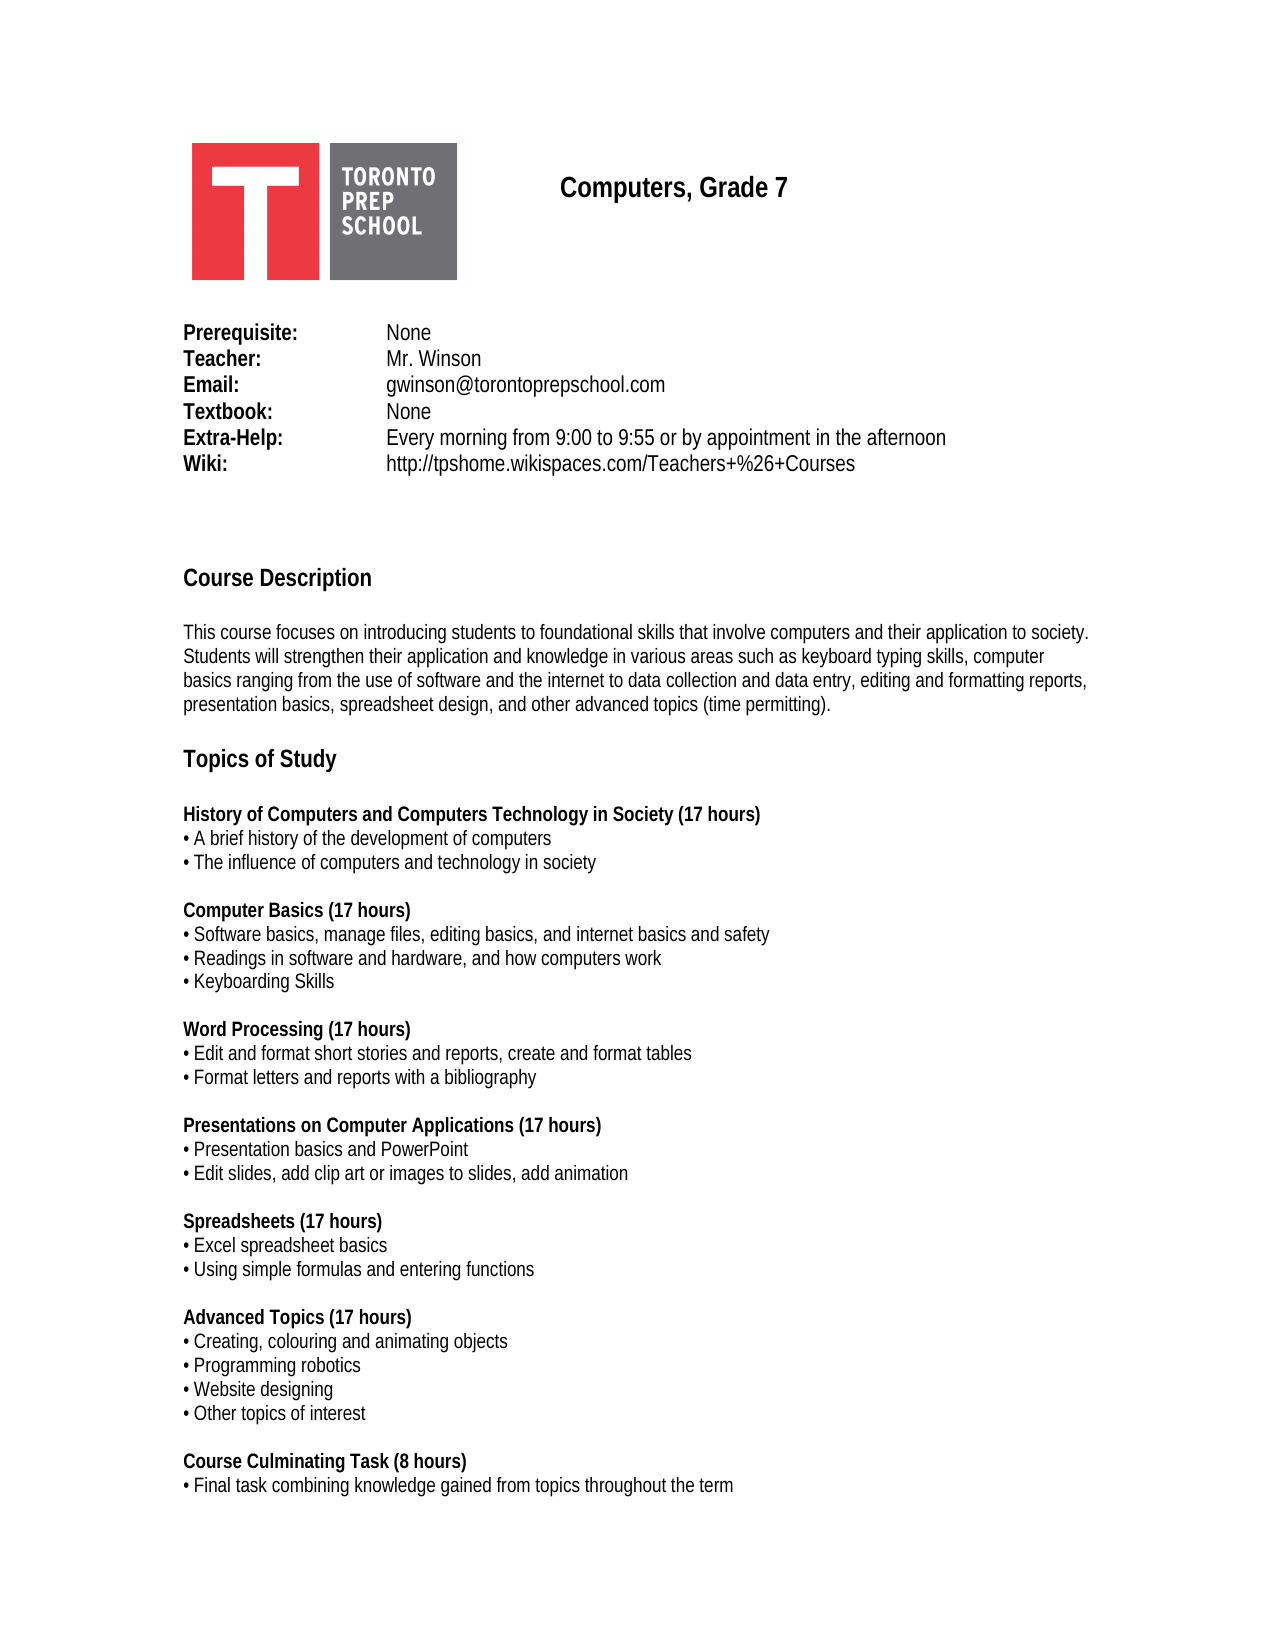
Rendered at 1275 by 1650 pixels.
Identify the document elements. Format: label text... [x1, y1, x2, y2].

text Course Description [183, 563, 1092, 591]
text • Edit slides, add clip art or images to slides, add animation [183, 1161, 1092, 1185]
text This course focuses on introducing students to foundational skills that involve computers and their application to society. Students will strengthen their application and knowledge in various areas such as keyboard typing skills, computer basics ranging from the use of software and the internet to data collection and data entry, editing and formatting reports, presentation basics, spreadsheet design, and other advanced topics (time permitting). [183, 620, 1092, 716]
text Spreadsheets (17 hours) [183, 1209, 1092, 1233]
text • Using simple formulas and entering functions [183, 1257, 1092, 1281]
text Word Processing (17 hours) [183, 1017, 1092, 1041]
text • Keyboarding Skills [183, 969, 1092, 993]
text Computers, Grade 7 [466, 170, 1092, 233]
text • Readings in software and hardware, and how computers work [183, 946, 1092, 969]
text • Other topics of interest [183, 1401, 1092, 1425]
text • Final task combining knowledge gained from topics throughout the term [183, 1473, 1092, 1497]
text • Edit and format short stories and reports, create and format tables [183, 1041, 1092, 1065]
text • Excel spreadsheet basics [183, 1233, 1092, 1257]
text Topics of Study [183, 744, 1092, 802]
table_header Prerequisite: Teacher: Email: Textbook: Extra-Help: Wiki: [172, 319, 375, 505]
text Presentations on Computer Applications (17 hours) [183, 1113, 1092, 1137]
text • Presentation basics and PowerPoint [183, 1137, 1092, 1161]
text • Website designing [183, 1377, 1092, 1401]
text • Programming robotics [183, 1353, 1092, 1377]
text Course Culminating Task (8 hours) [183, 1449, 1092, 1473]
text Advanced Topics (17 hours) [183, 1305, 1092, 1329]
text • Format letters and reports with a bibliography [183, 1065, 1092, 1089]
text • Software basics, manage files, editing basics, and internet basics and safety [183, 922, 1092, 946]
table_header None Mr. Winson gwinson@torontoprepschool.com None Every morning from 9:00 to 9:55 or by appointment in the afternoon http://tpshome.wikispaces.com/Teachers+%26+Courses [375, 319, 1103, 505]
text History of Computers and Computers Technology in Society (17 hours) • A brief history of the development of computers • The influence of computers and technology in society [183, 802, 1092, 874]
text Computer Basics (17 hours) [183, 898, 1092, 922]
text • Creating, colouring and animating objects [183, 1329, 1092, 1353]
picture [183, 132, 466, 290]
